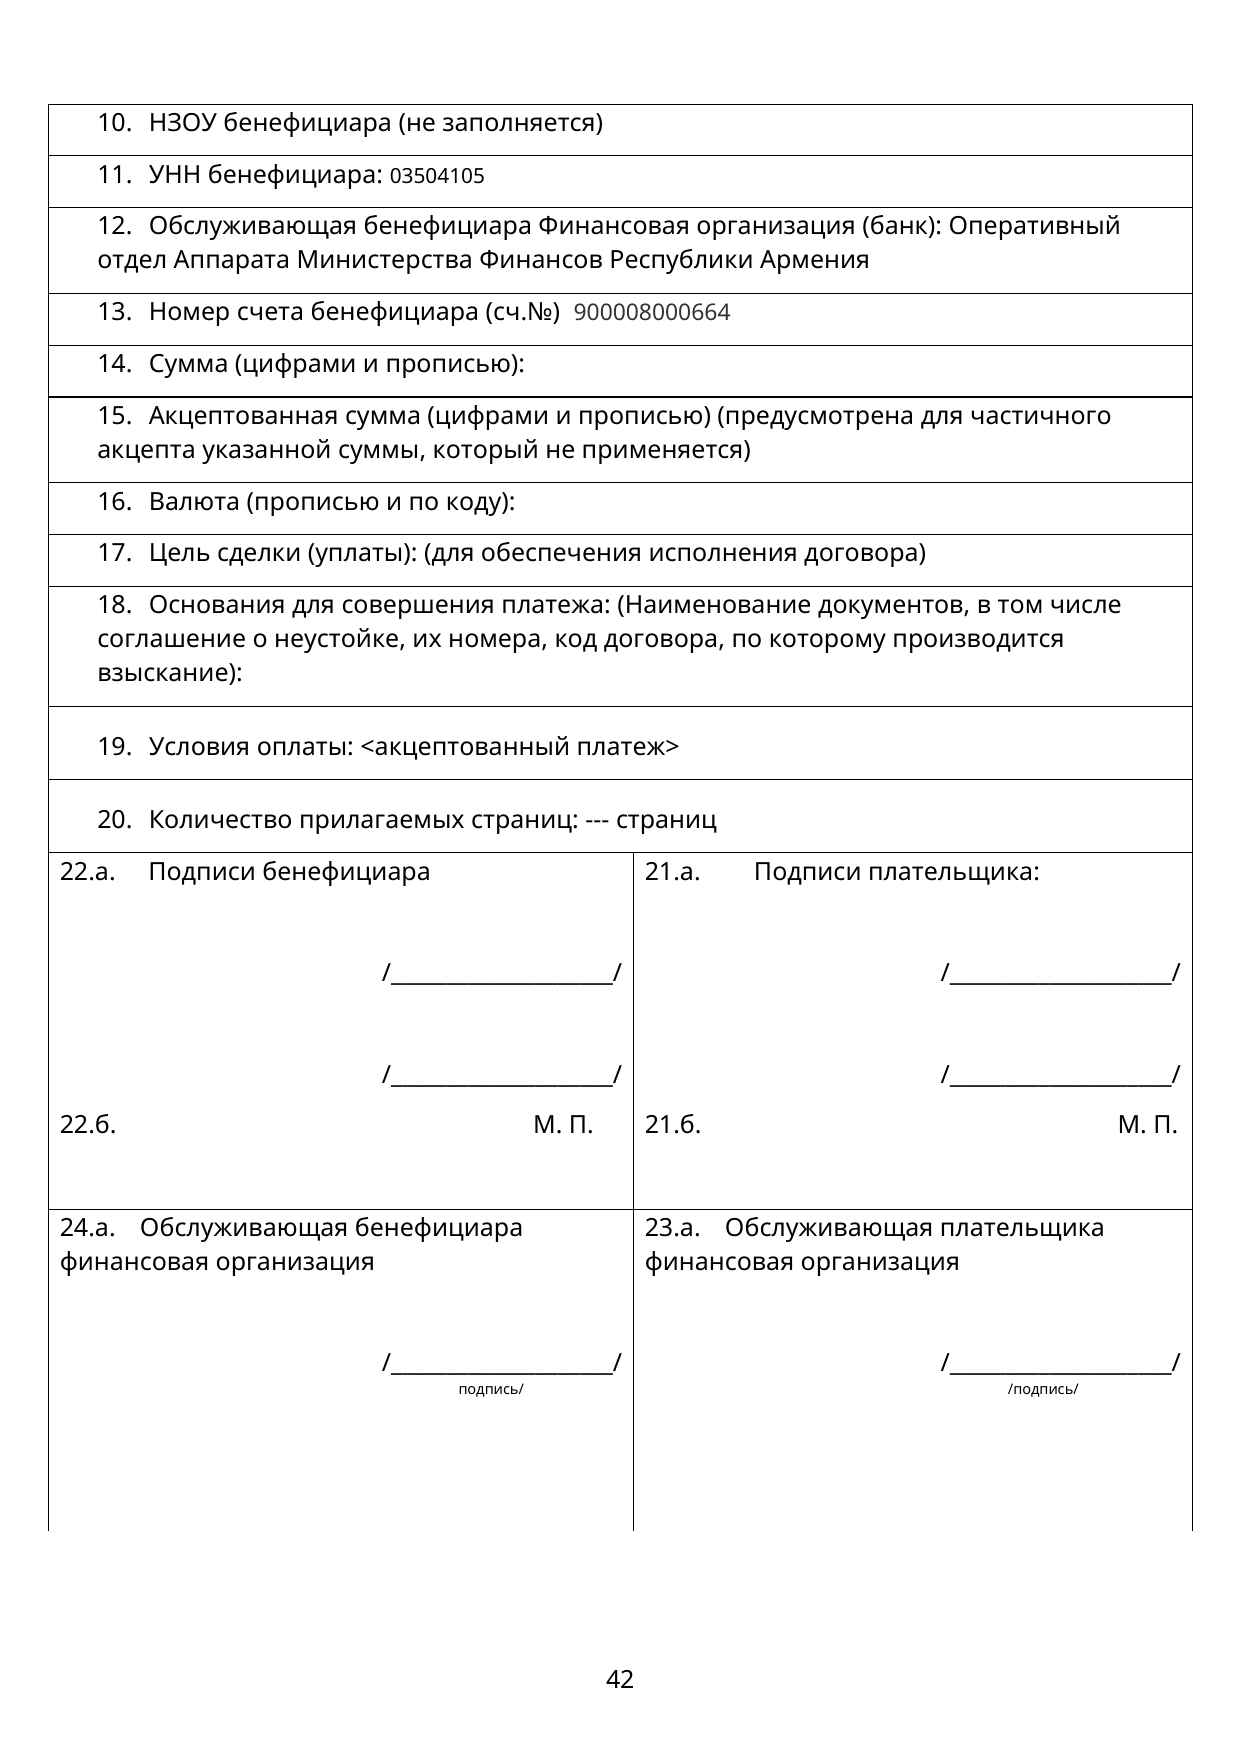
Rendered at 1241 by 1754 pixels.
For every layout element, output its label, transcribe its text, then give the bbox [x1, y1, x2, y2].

table_cell 14. Сумма (цифрами и прописью): [49, 346, 1192, 396]
table_cell 22.а. Подписи бенефициара /____________________/ /____________________/ 22.б. М. П. [49, 853, 633, 1208]
table_cell 23.а. Обслуживающая плательщика финансовая организация /____________________/ /подпись/ [634, 1210, 1192, 1531]
table_cell 12. Обслуживающая бенефициара Финансовая организация (банк): Оперативный отдел Аппарата Министерства Финансов Республики Армения [49, 208, 1192, 293]
table_cell 11. УНН бенефициара: 03504105 [49, 156, 1192, 207]
table_cell 17. Цель сделки (уплаты): (для обеспечения исполнения договора) [49, 535, 1192, 586]
table_cell 18. Основания для совершения платежа: (Наименование документов, в том числе соглашение о неустойке, их номера, код договора, по которому производится взыскание): [49, 587, 1192, 706]
table_cell 20. Количество прилагаемых страниц: --- страниц [49, 780, 1192, 852]
table_cell 10. НЗОУ бенефициара (не заполняется) [49, 105, 1192, 155]
table_cell 19. Условия оплаты: <акцептованный платеж> [49, 707, 1192, 779]
table_cell 16. Валюта (прописью и по коду): [49, 483, 1192, 534]
table_cell 21.а. Подписи плательщика: /____________________/ /____________________/ 21.б. М. П. [634, 853, 1192, 1208]
table_cell 24.а. Обслуживающая бенефициара финансовая организация /____________________/ подпись/ [49, 1210, 633, 1531]
table_cell 13. Номер счета бенефициара (сч.№) 900008000664 [49, 294, 1192, 344]
table_cell 15. Акцептованная сумма (цифрами и прописью) (предусмотрена для частичного акцепта указанной суммы, который не применяется) [49, 398, 1192, 482]
